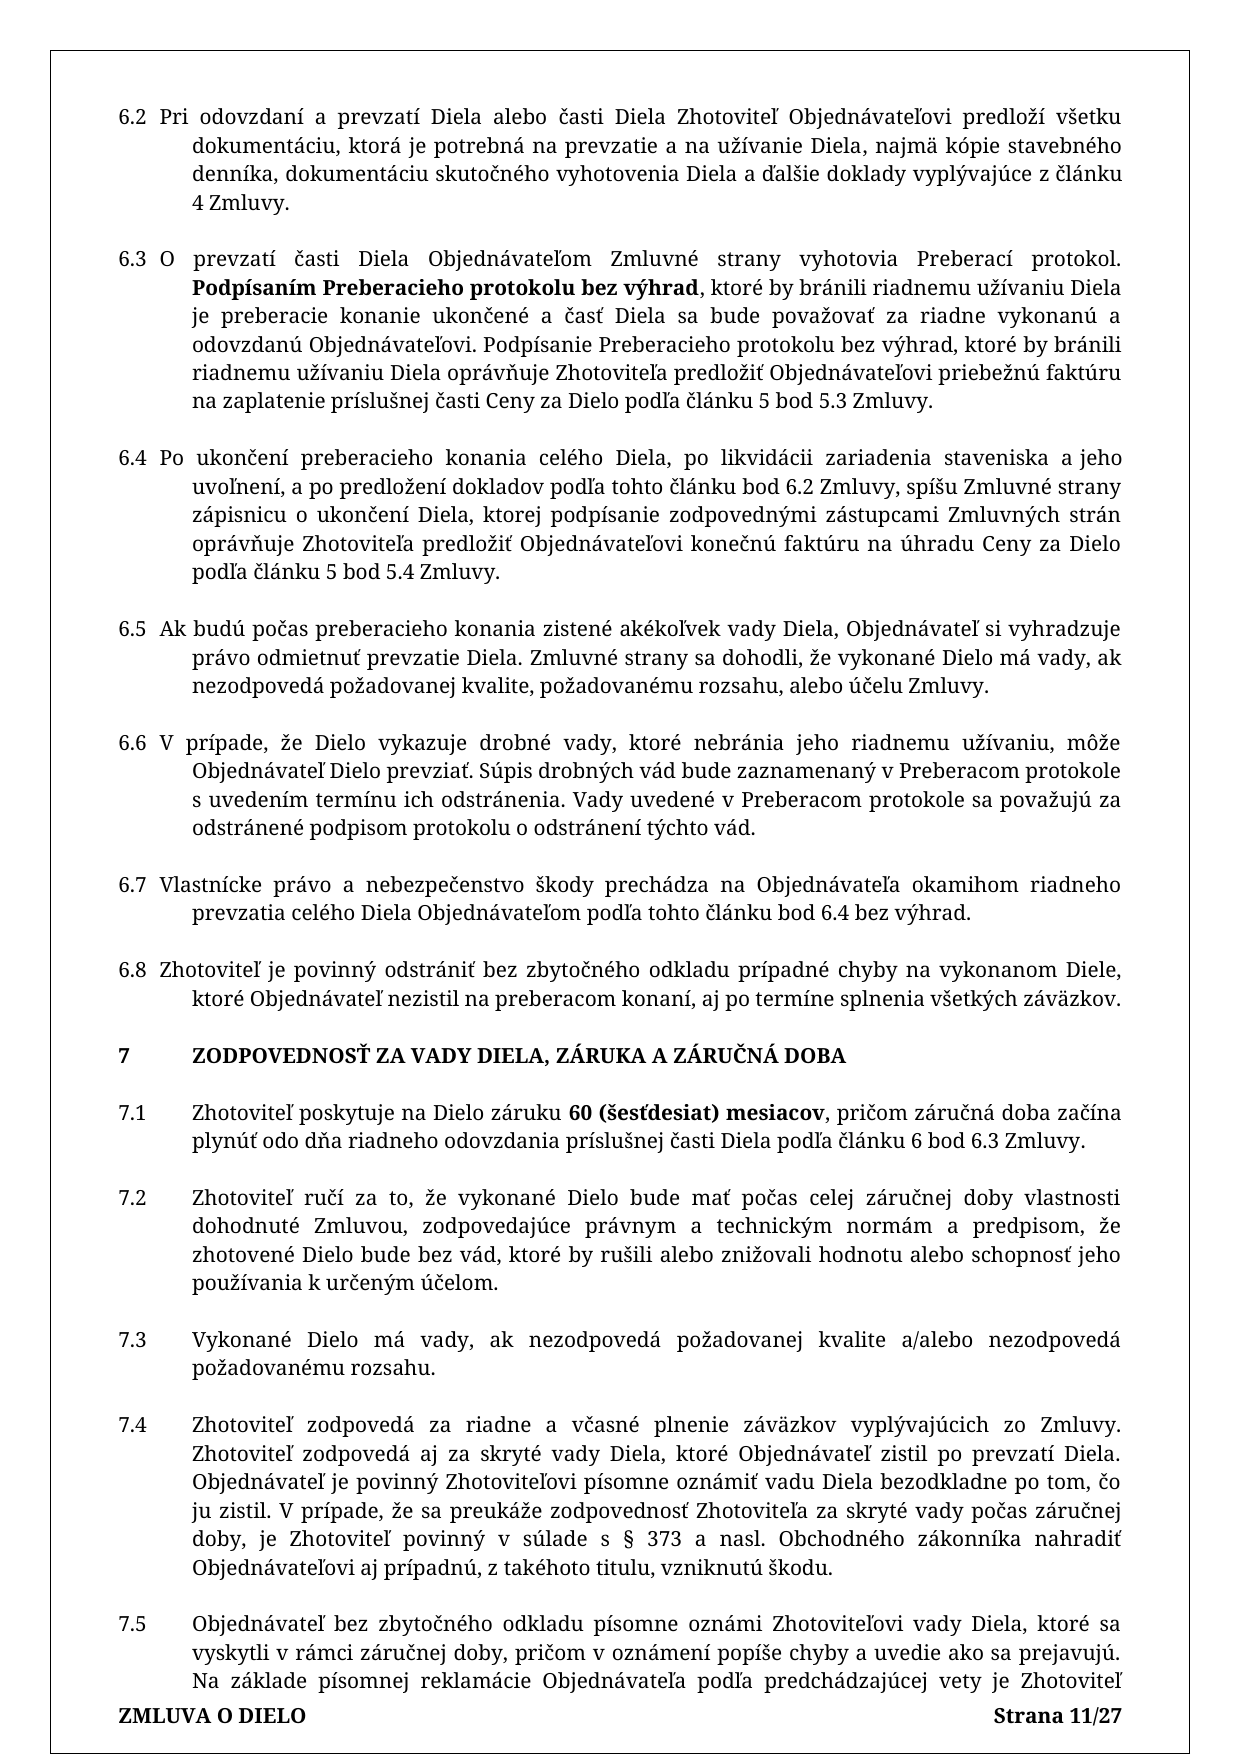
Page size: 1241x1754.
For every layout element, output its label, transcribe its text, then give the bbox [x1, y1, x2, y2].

subtitle ZODPOVEDNOSŤ ZA VADY DIELA, ZÁRUKA A ZÁRUČNÁ DOBA [118, 1041, 1122, 1069]
list Po ukončení preberacieho konania celého Diela, po likvidácii zariadenia staveniska a jeho uvoľnení, a po predložení dokladov podľa tohto článku bod 6.2 Zmluvy, spíšu Zmluvné strany zápisnicu o ukončení Diela, ktorej podpísanie zodpovednými zástupcami Zmluvných strán oprávňuje Zhotoviteľa predložiť Objednávateľovi konečnú faktúru na úhradu Ceny za Dielo podľa článku 5 bod 5.4 Zmluvy. [118, 443, 1122, 586]
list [118, 1609, 1122, 1695]
list Vykonané Dielo má vady, ak nezodpovedá požadovanej kvalite a/alebo nezodpovedá požadovanému rozsahu. [118, 1325, 1122, 1382]
list Zhotoviteľ poskytuje na Dielo záruku 60 (šesťdesiat) mesiacov, pričom záručná doba začína plynúť odo dňa riadneho odovzdania príslušnej časti Diela podľa článku 6 bod 6.3 Zmluvy. [118, 1098, 1122, 1154]
list Ak budú počas preberacieho konania zistené akékoľvek vady Diela, Objednávateľ si vyhradzuje právo odmietnuť prevzatie Diela. Zmluvné strany sa dohodli, že vykonané Dielo má vady, ak nezodpovedá požadovanej kvalite, požadovanému rozsahu, alebo účelu Zmluvy. [118, 614, 1122, 699]
list O prevzatí časti Diela Objednávateľom Zmluvné strany vyhotovia Preberací protokol. Podpísaním Preberacieho protokolu bez výhrad, ktoré by bránili riadnemu užívaniu Diela je preberacie konanie ukončené a časť Diela sa bude považovať za riadne vykonanú a odovzdanú Objednávateľovi. Podpísanie Preberacieho protokolu bez výhrad, ktoré by bránili riadnemu užívaniu Diela oprávňuje Zhotoviteľa predložiť Objednávateľovi priebežnú faktúru na zaplatenie príslušnej časti Ceny za Dielo podľa článku 5 bod 5.3 Zmluvy. [118, 244, 1122, 415]
list Zhotoviteľ zodpovedá za riadne a včasné plnenie záväzkov vyplývajúcich zo Zmluvy. Zhotoviteľ zodpovedá aj za skryté vady Diela, ktoré Objednávateľ zistil po prevzatí Diela. Objednávateľ je povinný Zhotoviteľovi písomne oznámiť vadu Diela bezodkladne po tom, čo ju zistil. V prípade, že sa preukáže zodpovednosť Zhotoviteľa za skryté vady počas záručnej doby, je Zhotoviteľ povinný v súlade s § 373 a nasl. Obchodného zákonníka nahradiť Objednávateľovi aj prípadnú, z takéhoto titulu, vzniknutú škodu. [118, 1410, 1122, 1581]
list V prípade, že Dielo vykazuje drobné vady, ktoré nebránia jeho riadnemu užívaniu, môže Objednávateľ Dielo prevziať. Súpis drobných vád bude zaznamenaný v Preberacom protokole s uvedením termínu ich odstránenia. Vady uvedené v Preberacom protokole sa považujú za odstránené podpisom protokolu o odstránení týchto vád. [118, 728, 1122, 842]
list Pri odovzdaní a prevzatí Diela alebo časti Diela Zhotoviteľ Objednávateľovi predloží všetku dokumentáciu, ktorá je potrebná na prevzatie a na užívanie Diela, najmä kópie stavebného denníka, dokumentáciu skutočného vyhotovenia Diela a ďalšie doklady vyplývajúce z článku 4 Zmluvy. [118, 102, 1122, 216]
list Vlastnícke právo a nebezpečenstvo škody prechádza na Objednávateľa okamihom riadneho prevzatia celého Diela Objednávateľom podľa tohto článku bod 6.4 bez výhrad. [118, 870, 1122, 927]
list Zhotoviteľ je povinný odstrániť bez zbytočného odkladu prípadné chyby na vykonanom Diele, ktoré Objednávateľ nezistil na preberacom konaní, aj po termíne splnenia všetkých záväzkov. [118, 955, 1122, 1012]
list Zhotoviteľ ručí za to, že vykonané Dielo bude mať počas celej záručnej doby vlastnosti dohodnuté Zmluvou, zodpovedajúce právnym a technickým normám a predpisom, že zhotovené Dielo bude bez vád, ktoré by rušili alebo znižovali hodnotu alebo schopnosť jeho používania k určeným účelom. [118, 1183, 1122, 1297]
